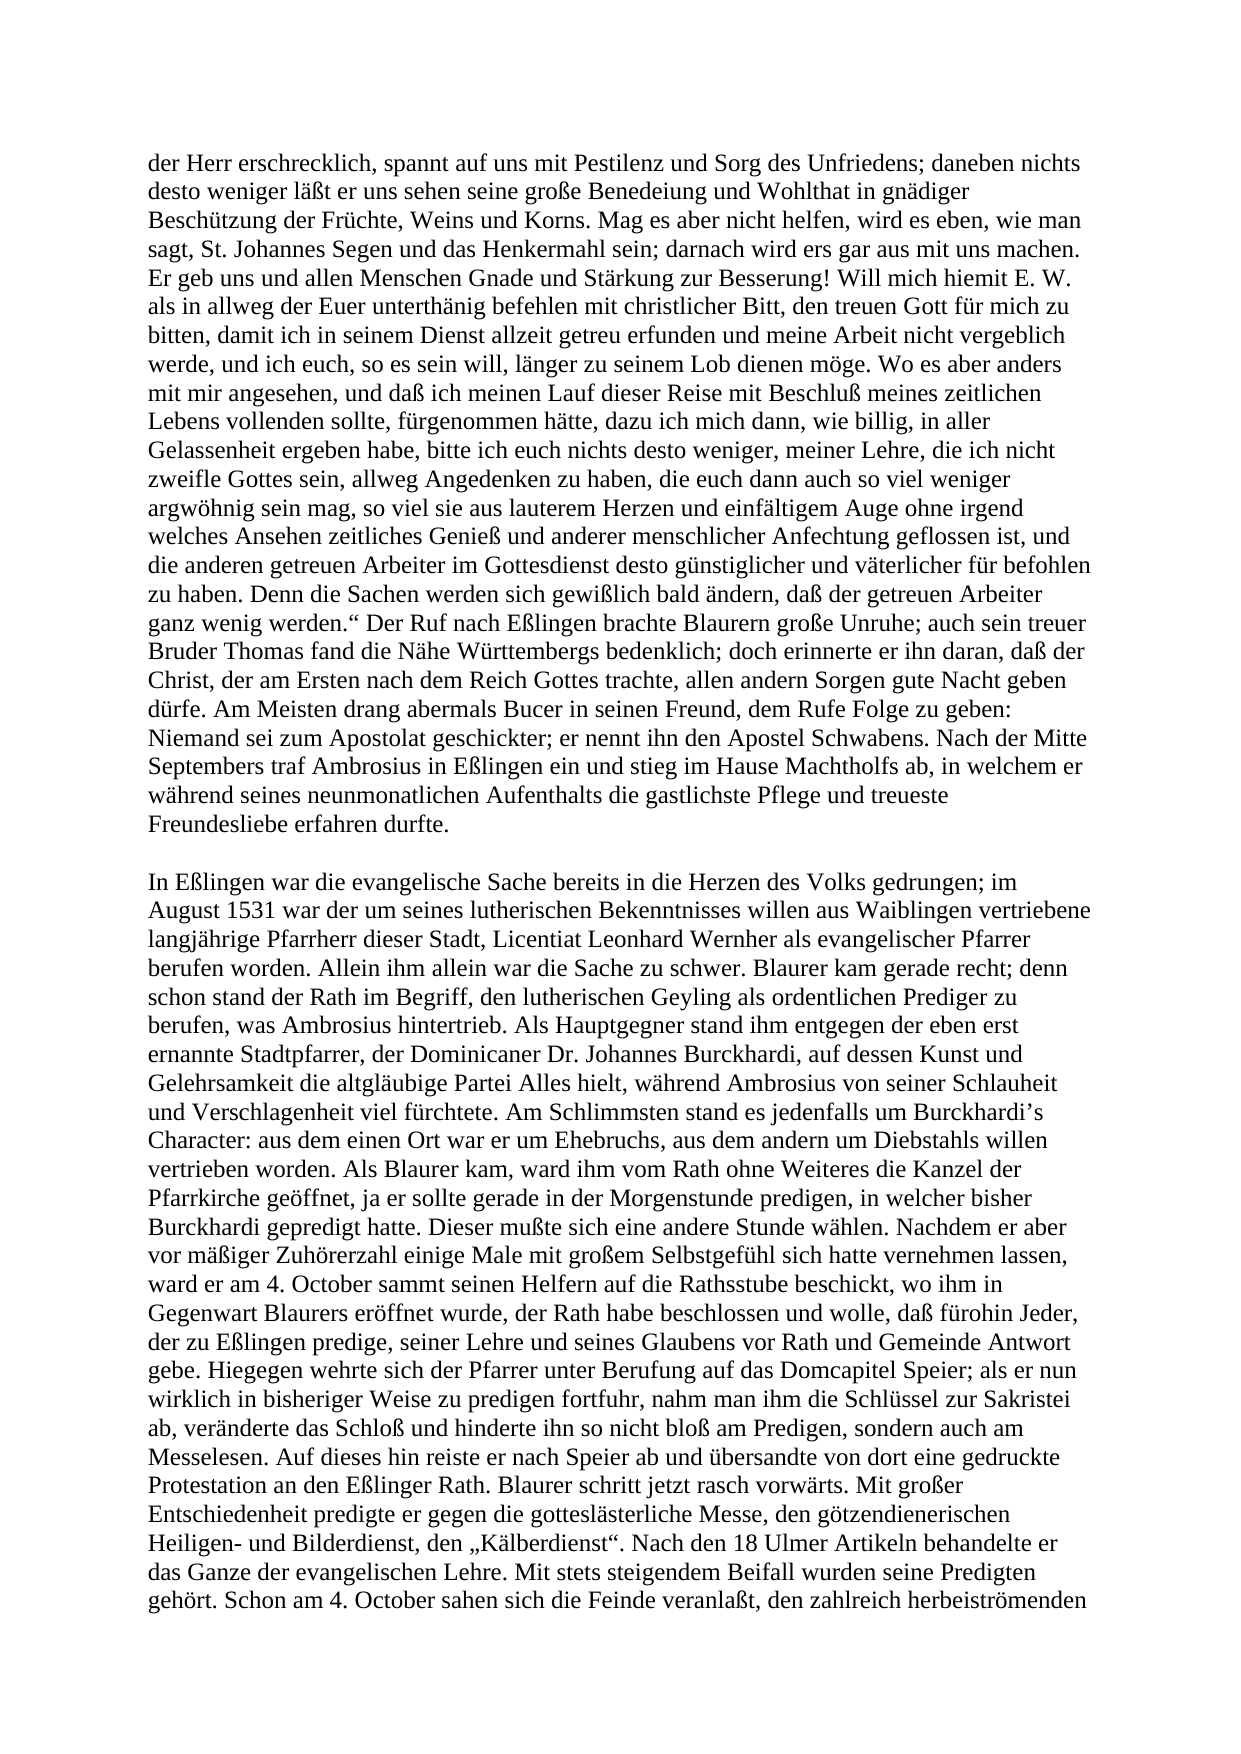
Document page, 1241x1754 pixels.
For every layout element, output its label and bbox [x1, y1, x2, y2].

text [148, 148, 1093, 838]
text [148, 867, 1093, 1614]
